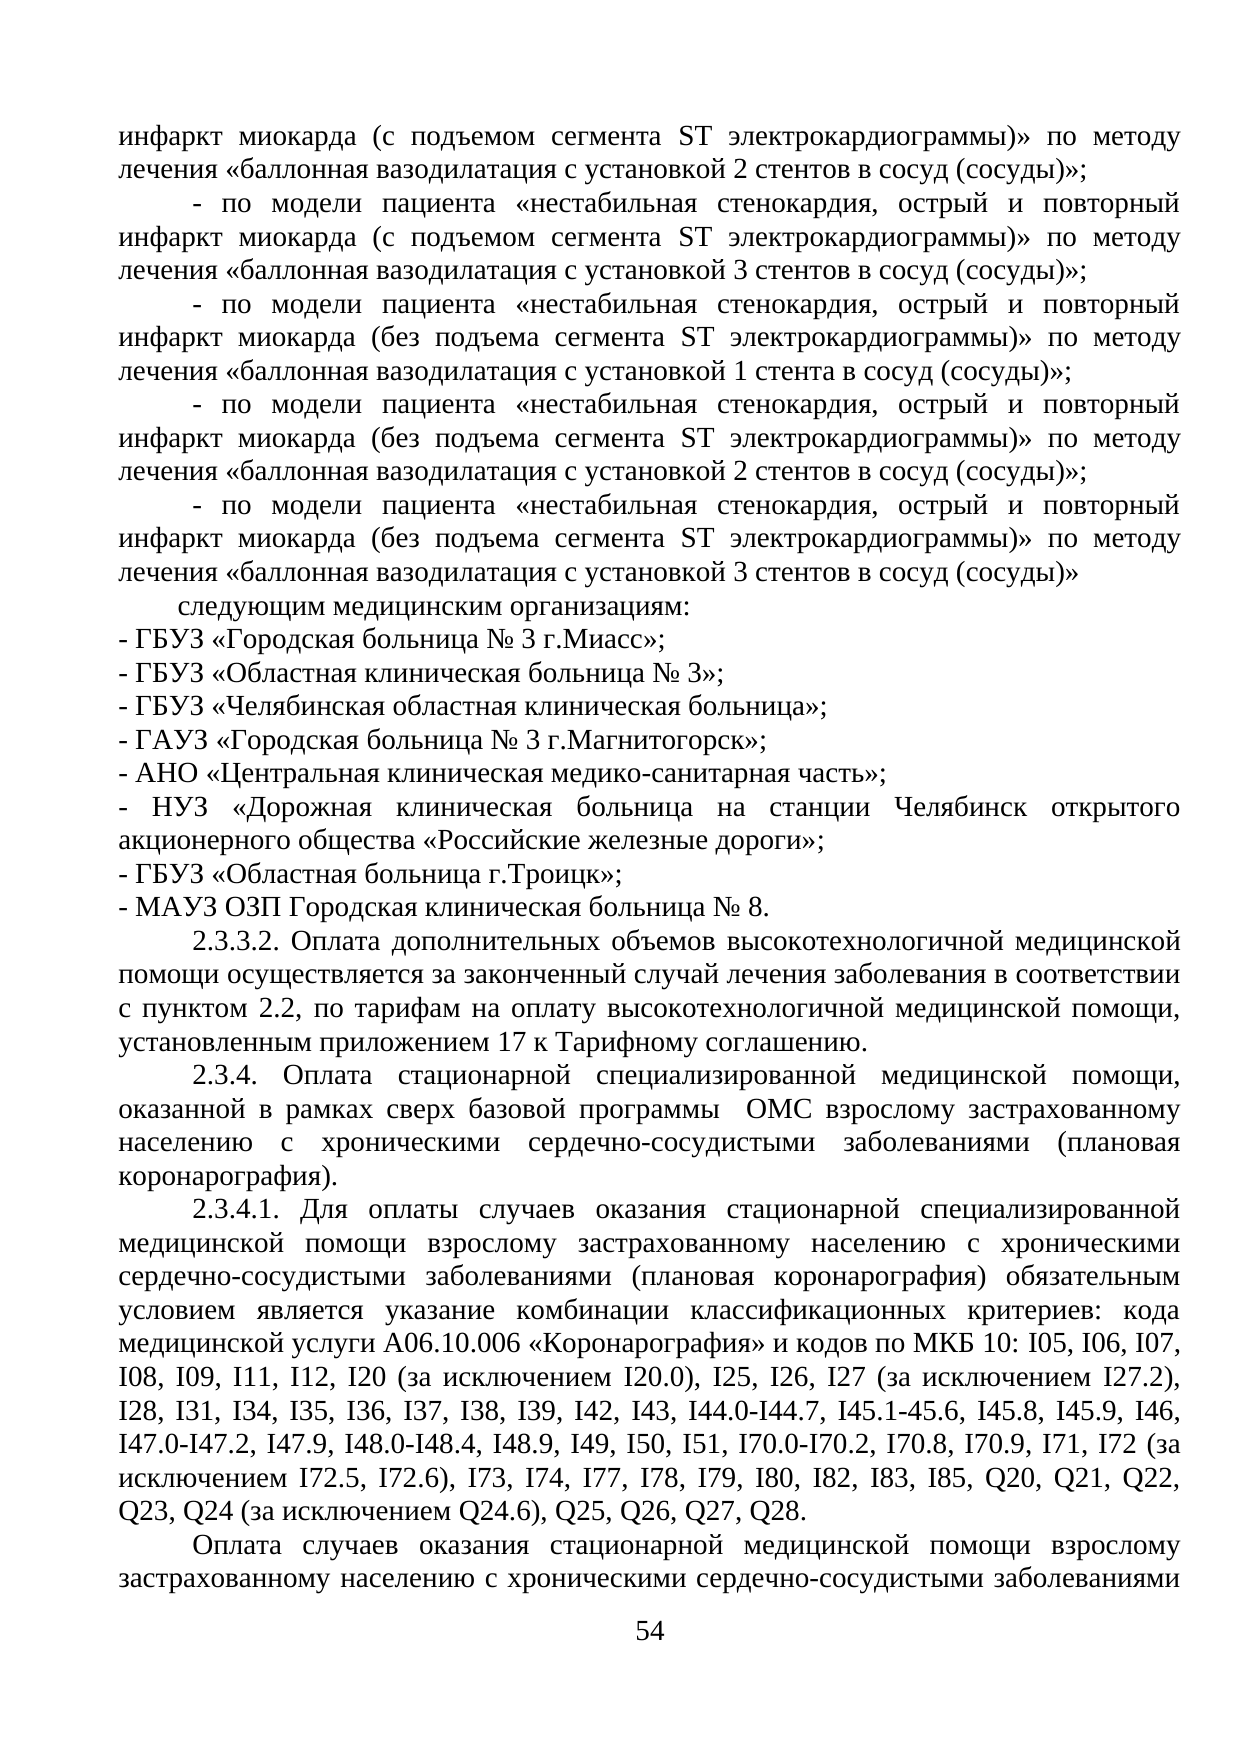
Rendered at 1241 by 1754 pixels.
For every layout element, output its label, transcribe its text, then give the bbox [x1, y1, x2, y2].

text следующим медицинским организациям: [118, 588, 1181, 621]
text - ГАУЗ «Городская больница № 3 г.Магнитогорск»; [118, 722, 1181, 755]
text 2.3.4. Оплата стационарной специализированной медицинской помощи, оказанной в рамках сверх базовой программы ОМС взрослому застрахованному населению с хроническими сердечно-сосудистыми заболеваниями (плановая коронарография). [118, 1057, 1181, 1191]
text - ГБУЗ «Городская больница № 3 г.Миасс»; [118, 621, 1181, 655]
text - по модели пациента «нестабильная стенокардия, острый и повторный инфаркт миокарда (без подъема сегмента ST электрокардиограммы)» по методу лечения «баллонная вазодилатация с установкой 2 стентов в сосуд (сосуды)»; [118, 386, 1181, 487]
text - ГБУЗ «Областная клиническая больница № 3»; [118, 655, 1181, 688]
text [118, 118, 1181, 185]
text 2.3.3.2. Оплата дополнительных объемов высокотехнологичной медицинской помощи осуществляется за законченный случай лечения заболевания в соответствии с пунктом 2.2, по тарифам на оплату высокотехнологичной медицинской помощи, установленным приложением 17 к Тарифному соглашению. [118, 923, 1181, 1057]
text - ГБУЗ «Челябинская областная клиническая больница»; [118, 688, 1181, 722]
text - АНО «Центральная клиническая медико-санитарная часть»; [118, 755, 1181, 789]
text - по модели пациента «нестабильная стенокардия, острый и повторный инфаркт миокарда (без подъема сегмента ST электрокардиограммы)» по методу лечения «баллонная вазодилатация с установкой 3 стентов в сосуд (сосуды)» [118, 487, 1181, 588]
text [118, 1527, 1181, 1594]
text - по модели пациента «нестабильная стенокардия, острый и повторный инфаркт миокарда (с подъемом сегмента ST электрокардиограммы)» по методу лечения «баллонная вазодилатация с установкой 3 стентов в сосуд (сосуды)»; [118, 185, 1181, 286]
text - МАУЗ ОЗП Городская клиническая больница № 8. [118, 889, 1181, 923]
text - по модели пациента «нестабильная стенокардия, острый и повторный инфаркт миокарда (без подъема сегмента ST электрокардиограммы)» по методу лечения «баллонная вазодилатация с установкой 1 стента в сосуд (сосуды)»; [118, 286, 1181, 386]
text - ГБУЗ «Областная больница г.Троицк»; [118, 856, 1181, 889]
text - НУЗ «Дорожная клиническая больница на станции Челябинск открытого акционерного общества «Российские железные дороги»; [118, 789, 1181, 856]
text 2.3.4.1. Для оплаты случаев оказания стационарной специализированной медицинской помощи взрослому застрахованному населению с хроническими сердечно-сосудистыми заболеваниями (плановая коронарография) обязательным условием является указание комбинации классификационных критериев: кода медицинской услуги A06.10.006 «Коронарография» и кодов по МКБ 10: I05, I06, I07, I08, I09, I11, I12, I20 (за исключением I20.0), I25, I26, I27 (за исключением I27.2), I28, I31, I34, I35, I36, I37, I38, I39, I42, I43, I44.0-I44.7, I45.1-45.6, I45.8, I45.9, I46, I47.0-I47.2, I47.9, I48.0-I48.4, I48.9, I49, I50, I51, I70.0-I70.2, I70.8, I70.9, I71, I72 (за исключением I72.5, I72.6), I73, I74, I77, I78, I79, I80, I82, I83, I85, Q20, Q21, Q22, Q23, Q24 (за исключением Q24.6), Q25, Q26, Q27, Q28. [118, 1191, 1181, 1527]
